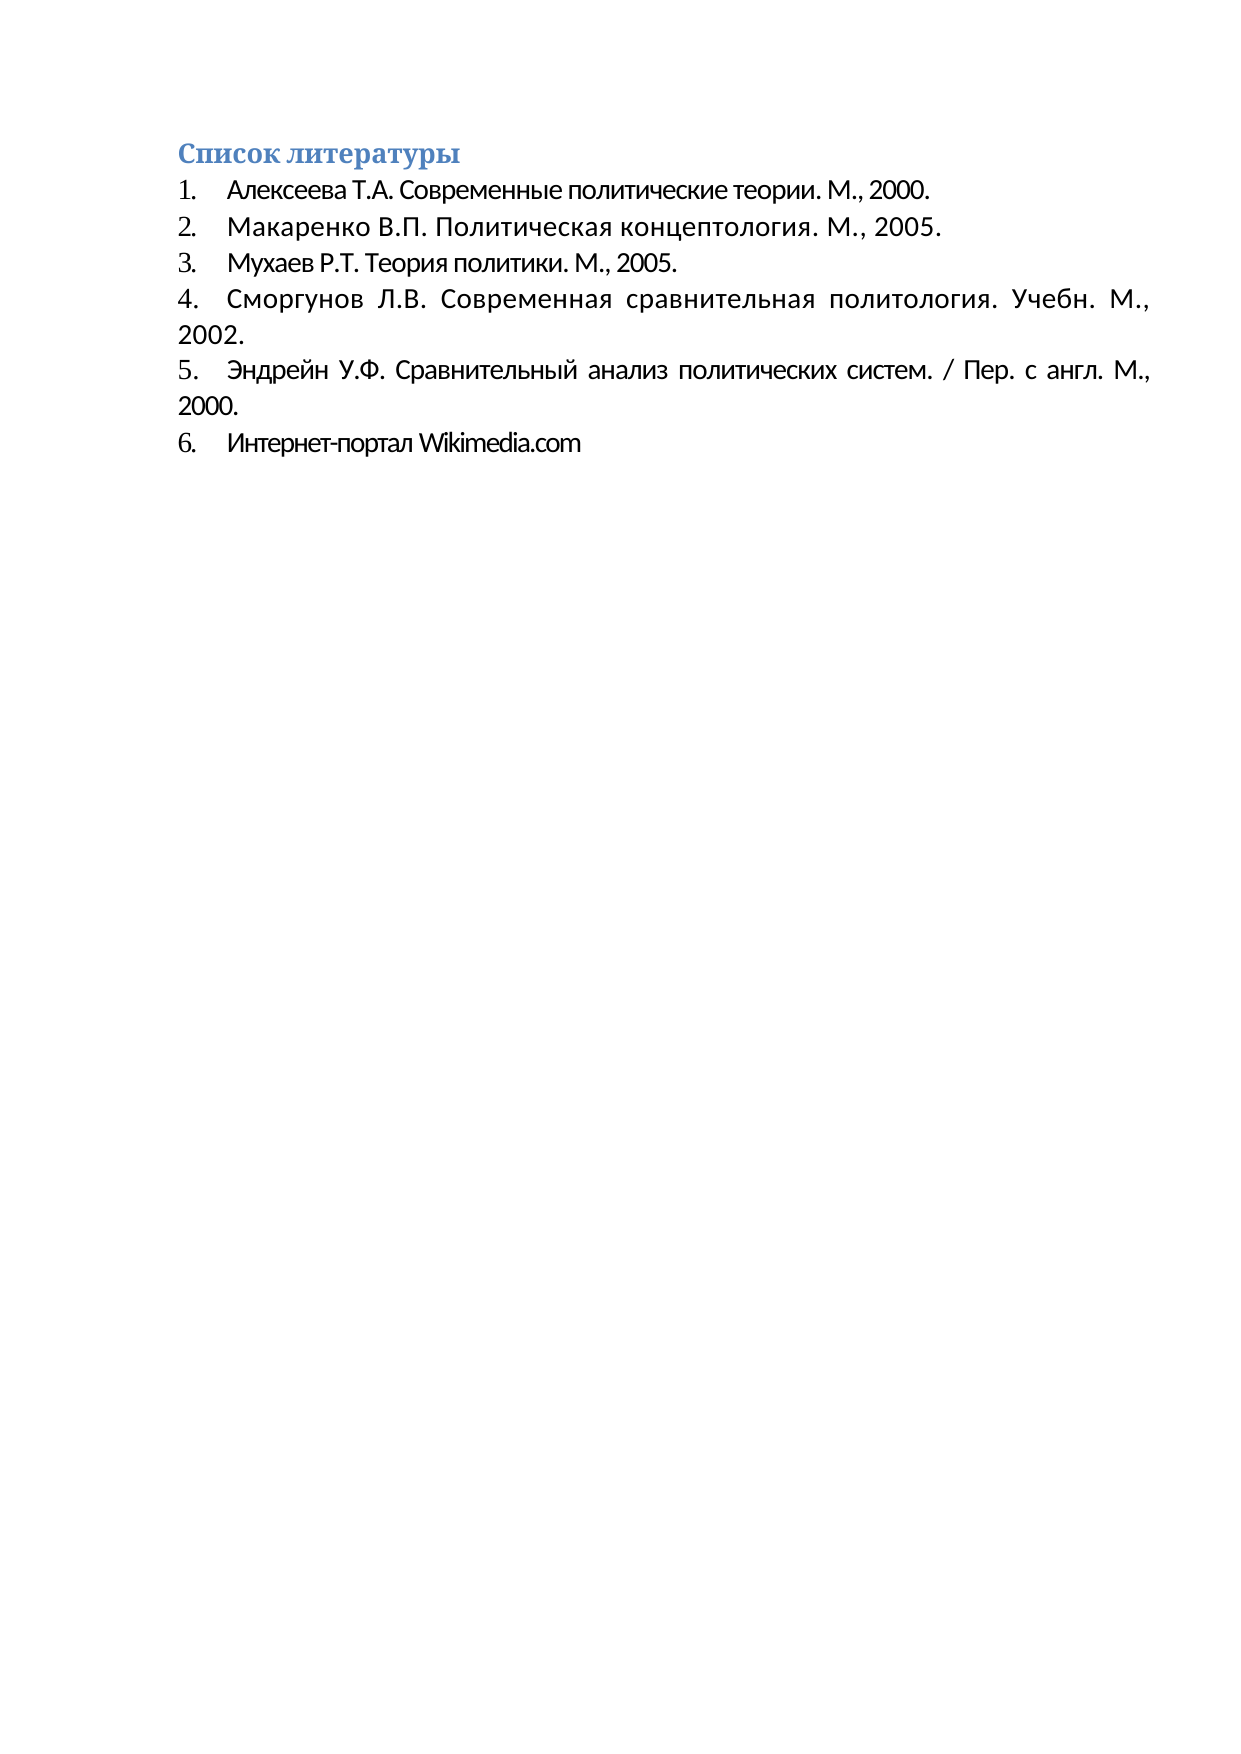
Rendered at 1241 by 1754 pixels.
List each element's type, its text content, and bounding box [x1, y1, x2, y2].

list Мухаев Р.Т. Теория политики. М., 2005. [177, 244, 1152, 280]
list Интернет-портал Wikimedia.com [177, 424, 1152, 459]
subtitle Список литературы [177, 139, 1152, 170]
list Макаренко В.П. Политическая концептология. М., 2005. [177, 208, 1152, 243]
list Сморгунов Л.В. Современная сравнительная политология. Учебн. М., 2002. [177, 280, 1152, 351]
list Алексеева Т.А. Современные политические теории. М., 2000. [177, 171, 1152, 207]
list Эндрейн У.Ф. Сравнительный анализ политических систем. / Пер. с англ. М., 2000. [177, 351, 1152, 423]
